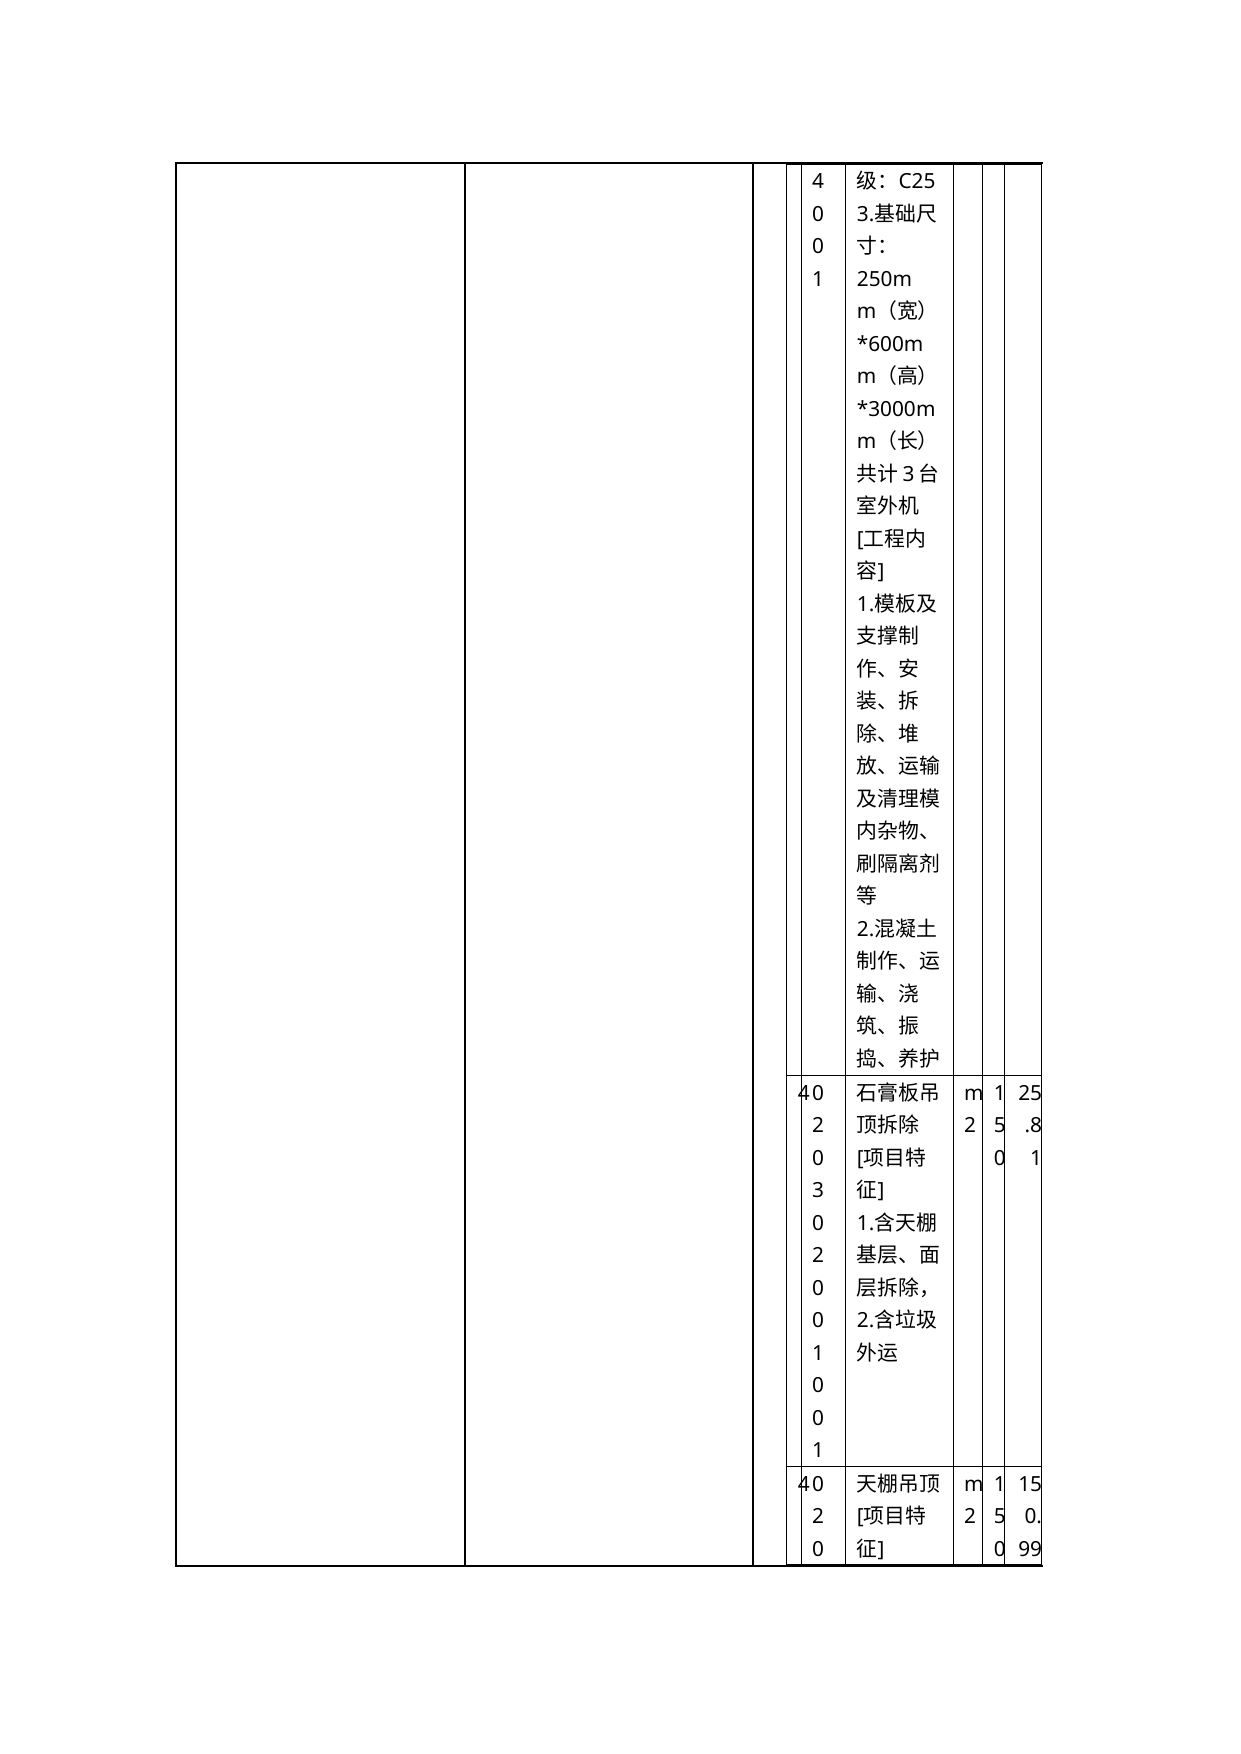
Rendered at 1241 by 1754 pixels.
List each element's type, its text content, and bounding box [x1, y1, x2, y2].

table_cell 1 [177, 164, 464, 1565]
table_cell [466, 164, 752, 1565]
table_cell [754, 164, 786, 1565]
